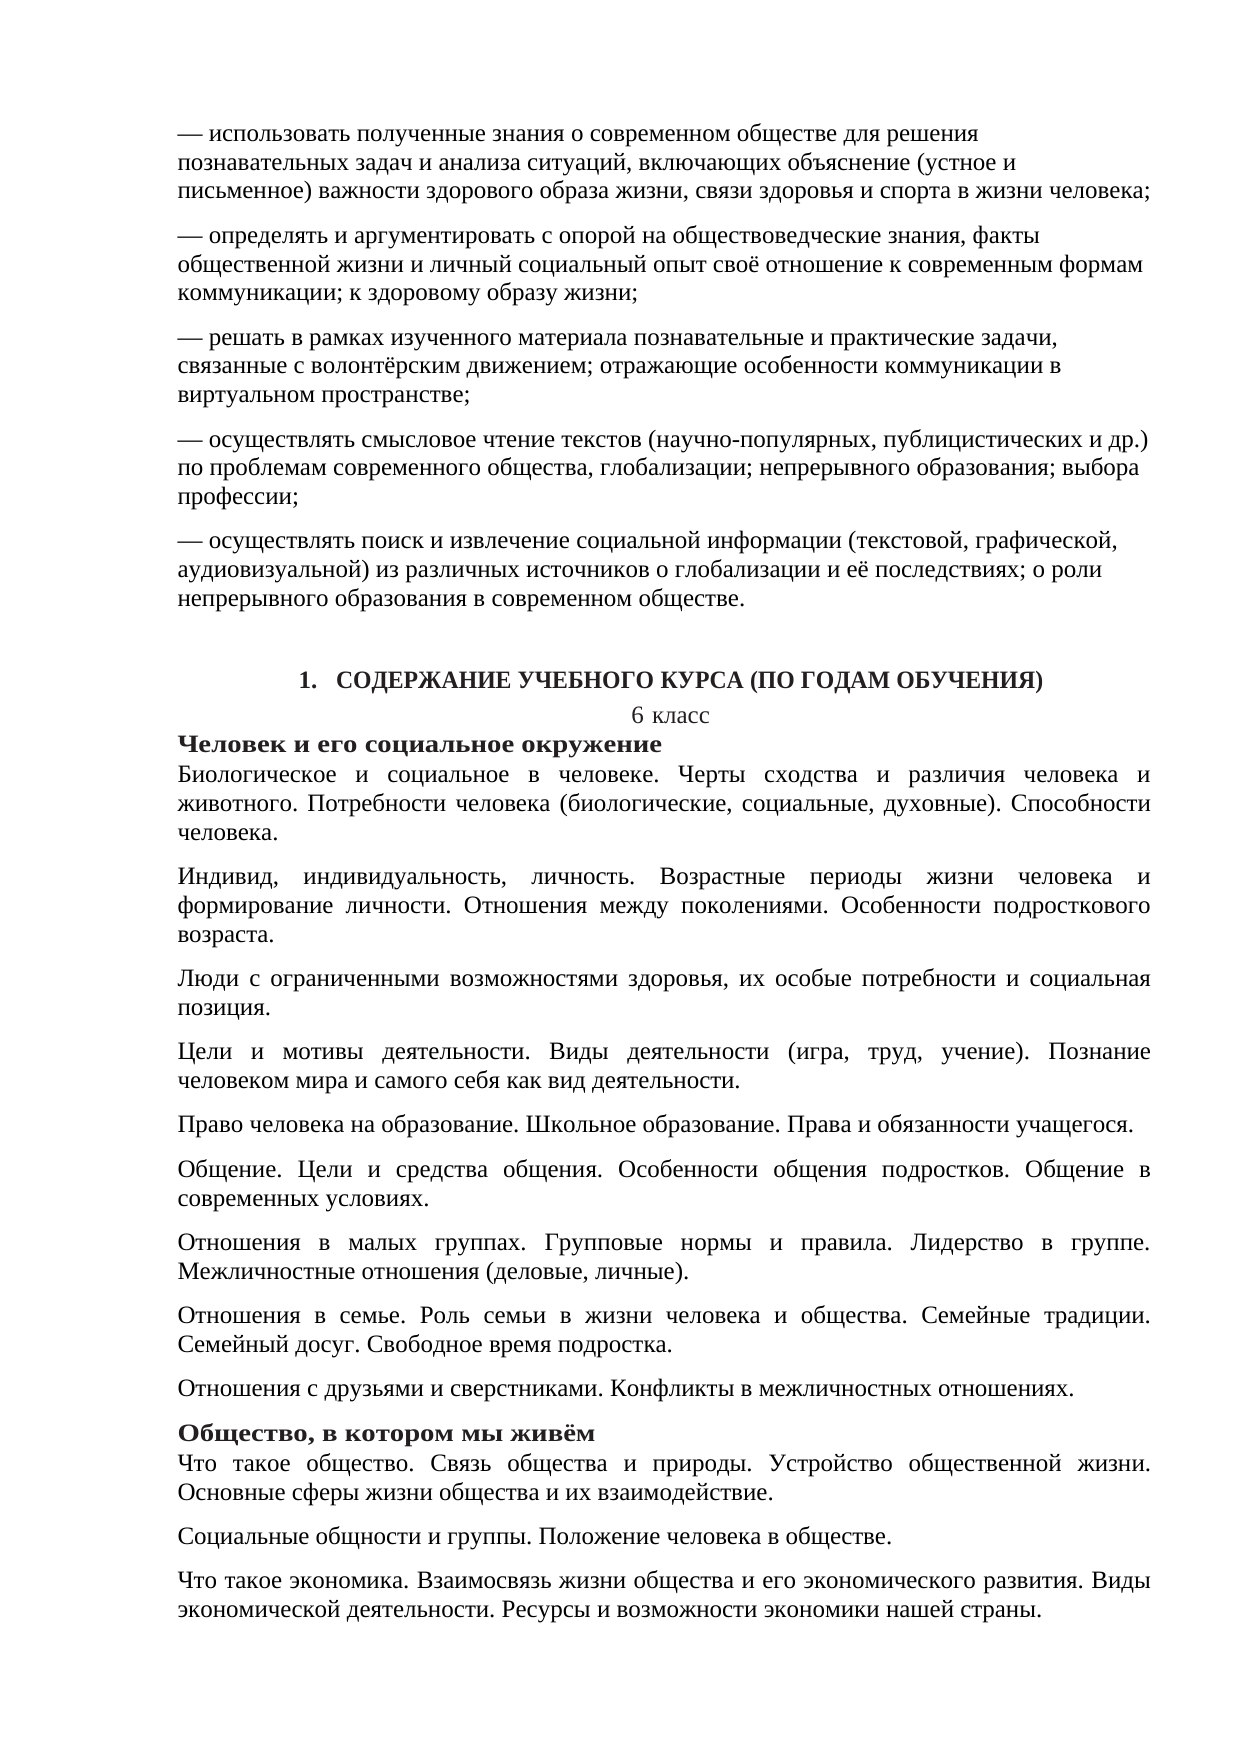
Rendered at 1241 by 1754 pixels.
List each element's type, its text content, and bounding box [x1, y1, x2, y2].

text Что такое общество. Связь общества и природы. Устройство общественной жизни. Основные сферы жизни общества и их взаимодействие. [177, 1448, 1152, 1505]
text Биологическое и социальное в человеке. Черты сходства и различия человека и животного. Потребности человека (биологические, социальные, духовные). Способности человека. [177, 759, 1152, 846]
text Общение. Цели и средства общения. Особенности общения подростков. Общение в современных условиях. [177, 1154, 1152, 1211]
subtitle класс [189, 700, 1152, 729]
text Общество, в котором мы живём [177, 1418, 1140, 1446]
text — осуществлять смысловое чтение текстов (научно-популярных, публицистических и др.) по проблемам современного общества, глобализации; непрерывного образования; выбора профессии; [177, 424, 1152, 510]
text Право человека на образование. Школьное образование. Права и обязанности учащегося. [177, 1109, 1152, 1138]
subtitle СОДЕРЖАНИЕ УЧЕБНОГО КУРСА (ПО ГОДАМ ОБУЧЕНИЯ) [189, 665, 1152, 694]
text Человек и его социальное окружение [177, 729, 1140, 758]
text — определять и аргументировать с опорой на обществоведческие знания, факты общественной жизни и личный социальный опыт своё отношение к современным формам коммуникации; к здоровому образу жизни; [177, 220, 1152, 306]
text Что такое экономика. Взаимосвязь жизни общества и его экономического развития. Виды экономической деятельности. Ресурсы и возможности экономики нашей страны. [177, 1565, 1152, 1623]
text Отношения в семье. Роль семьи в жизни человека и общества. Семейные традиции. Семейный досуг. Свободное время подростка. [177, 1300, 1152, 1358]
text — использовать полученные знания о современном обществе для решения познавательных задач и анализа ситуаций, включающих объяснение (устное и письменное) важности здорового образа жизни, связи здоровья и спорта в жизни человека; [177, 118, 1152, 204]
text Люди с ограниченными возможностями здоровья, их особые потребности и социальная позиция. [177, 963, 1152, 1021]
text Отношения в малых группах. Групповые нормы и правила. Лидерство в группе. Межличностные отношения (деловые, личные). [177, 1227, 1152, 1284]
text — осуществлять поиск и извлечение социальной информации (текстовой, графической, аудиовизуальной) из различных источников о глобализации и её последствиях; о роли непрерывного образования в современном обществе. [177, 526, 1152, 612]
text — решать в рамках изученного материала познавательные и практические задачи, связанные с волонтёрским движением; отражающие особенности коммуникации в виртуальном пространстве; [177, 322, 1152, 408]
text Социальные общности и группы. Положение человека в обществе. [177, 1521, 1152, 1550]
text Отношения с друзьями и сверстниками. Конфликты в межличностных отношениях. [177, 1373, 1152, 1402]
text Цели и мотивы деятельности. Виды деятельности (игра, труд, учение). Познание человеком мира и самого себя как вид деятельности. [177, 1036, 1152, 1094]
text Индивид, индивидуальность, личность. Возрастные периоды жизни человека и формирование личности. Отношения между поколениями. Особенности подросткового возраста. [177, 861, 1152, 948]
